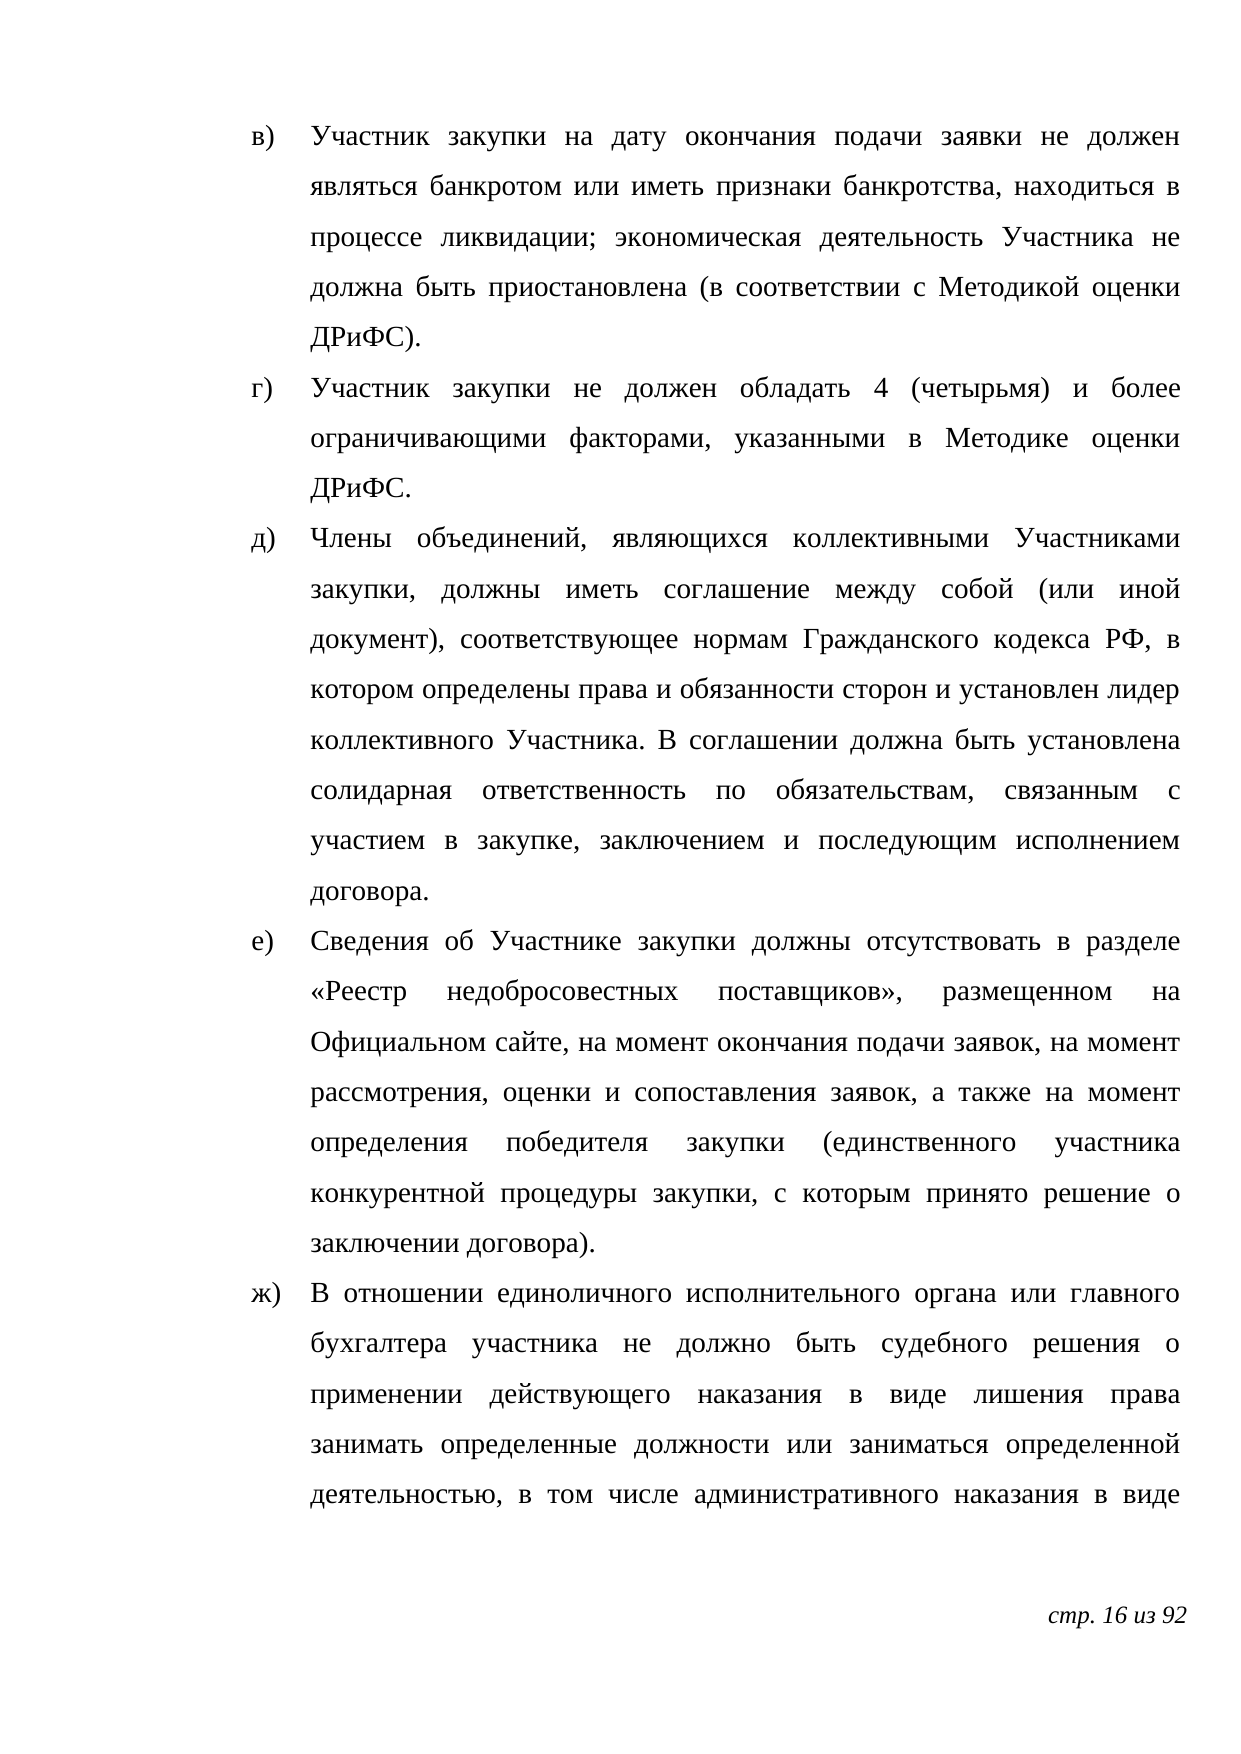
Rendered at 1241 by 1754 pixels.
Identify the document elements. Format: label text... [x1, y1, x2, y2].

text Сведения об Участнике закупки должны отсутствовать в разделе «Реестр недобросовестных поставщиков», размещенном на Официальном сайте, на момент окончания подачи заявок, на момент рассмотрения, оценки и сопоставления заявок, а также на момент определения победителя закупки (единственного участника конкурентной процедуры закупки, с которым принято решение о заключении договора). [251, 923, 1181, 1258]
list Члены объединений, являющихся коллективными Участниками закупки, должны иметь соглашение между собой (или иной документ), соответствующее нормам Гражданского кодекса РФ, в котором определены права и обязанности сторон и установлен лидер коллективного Участника. В соглашении должна быть установлена солидарная ответственность по обязательствам, связанным с участием в закупке, заключением и последующим исполнением договора. [251, 521, 1181, 906]
list Участник закупки не должен обладать 4 (четырьмя) и более ограничивающими факторами, указанными в Методике оценки ДРиФС. [251, 370, 1181, 504]
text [251, 1275, 1181, 1510]
list Участник закупки на дату окончания подачи заявки не должен являться банкротом или иметь признаки банкротства, находиться в процессе ликвидации; экономическая деятельность Участника не должна быть приостановлена (в соответствии с Методикой оценки ДРиФС). [251, 118, 1181, 353]
